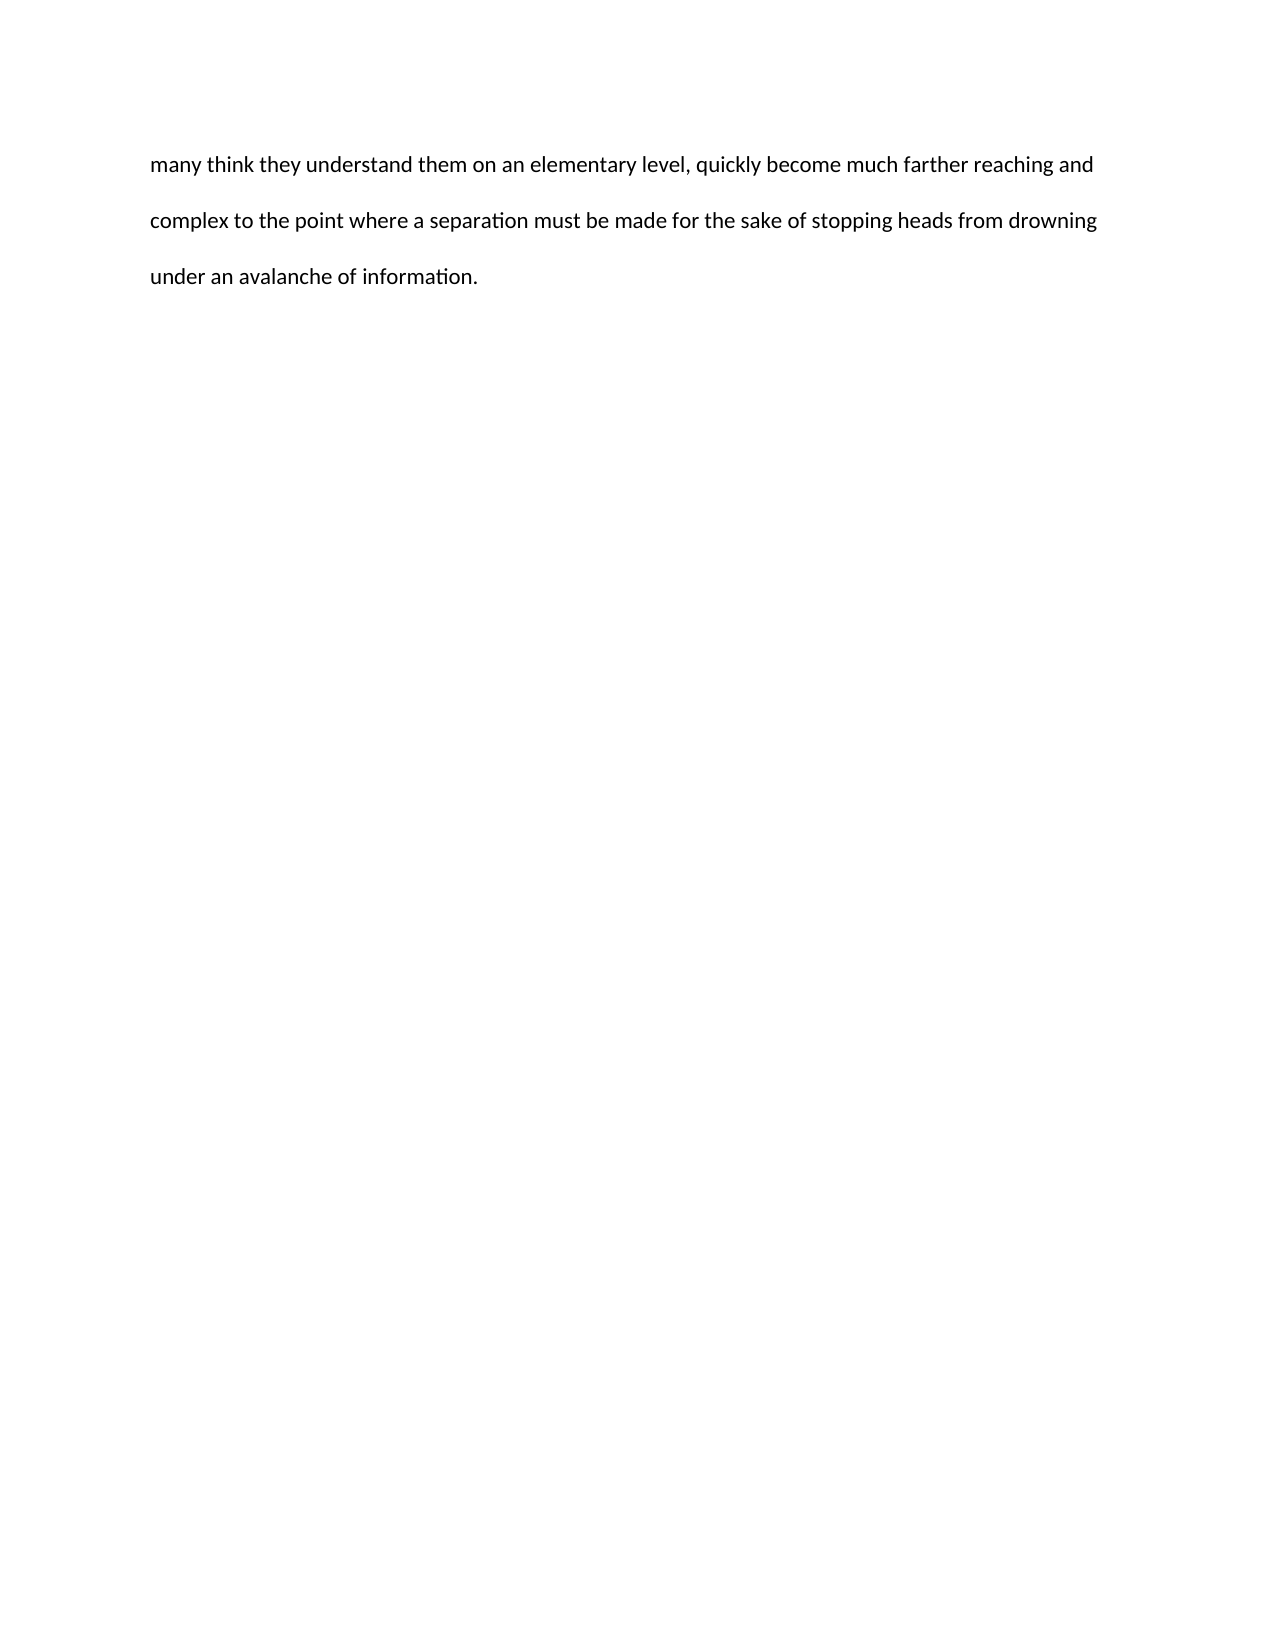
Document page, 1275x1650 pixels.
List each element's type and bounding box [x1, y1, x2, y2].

text [150, 150, 1125, 290]
